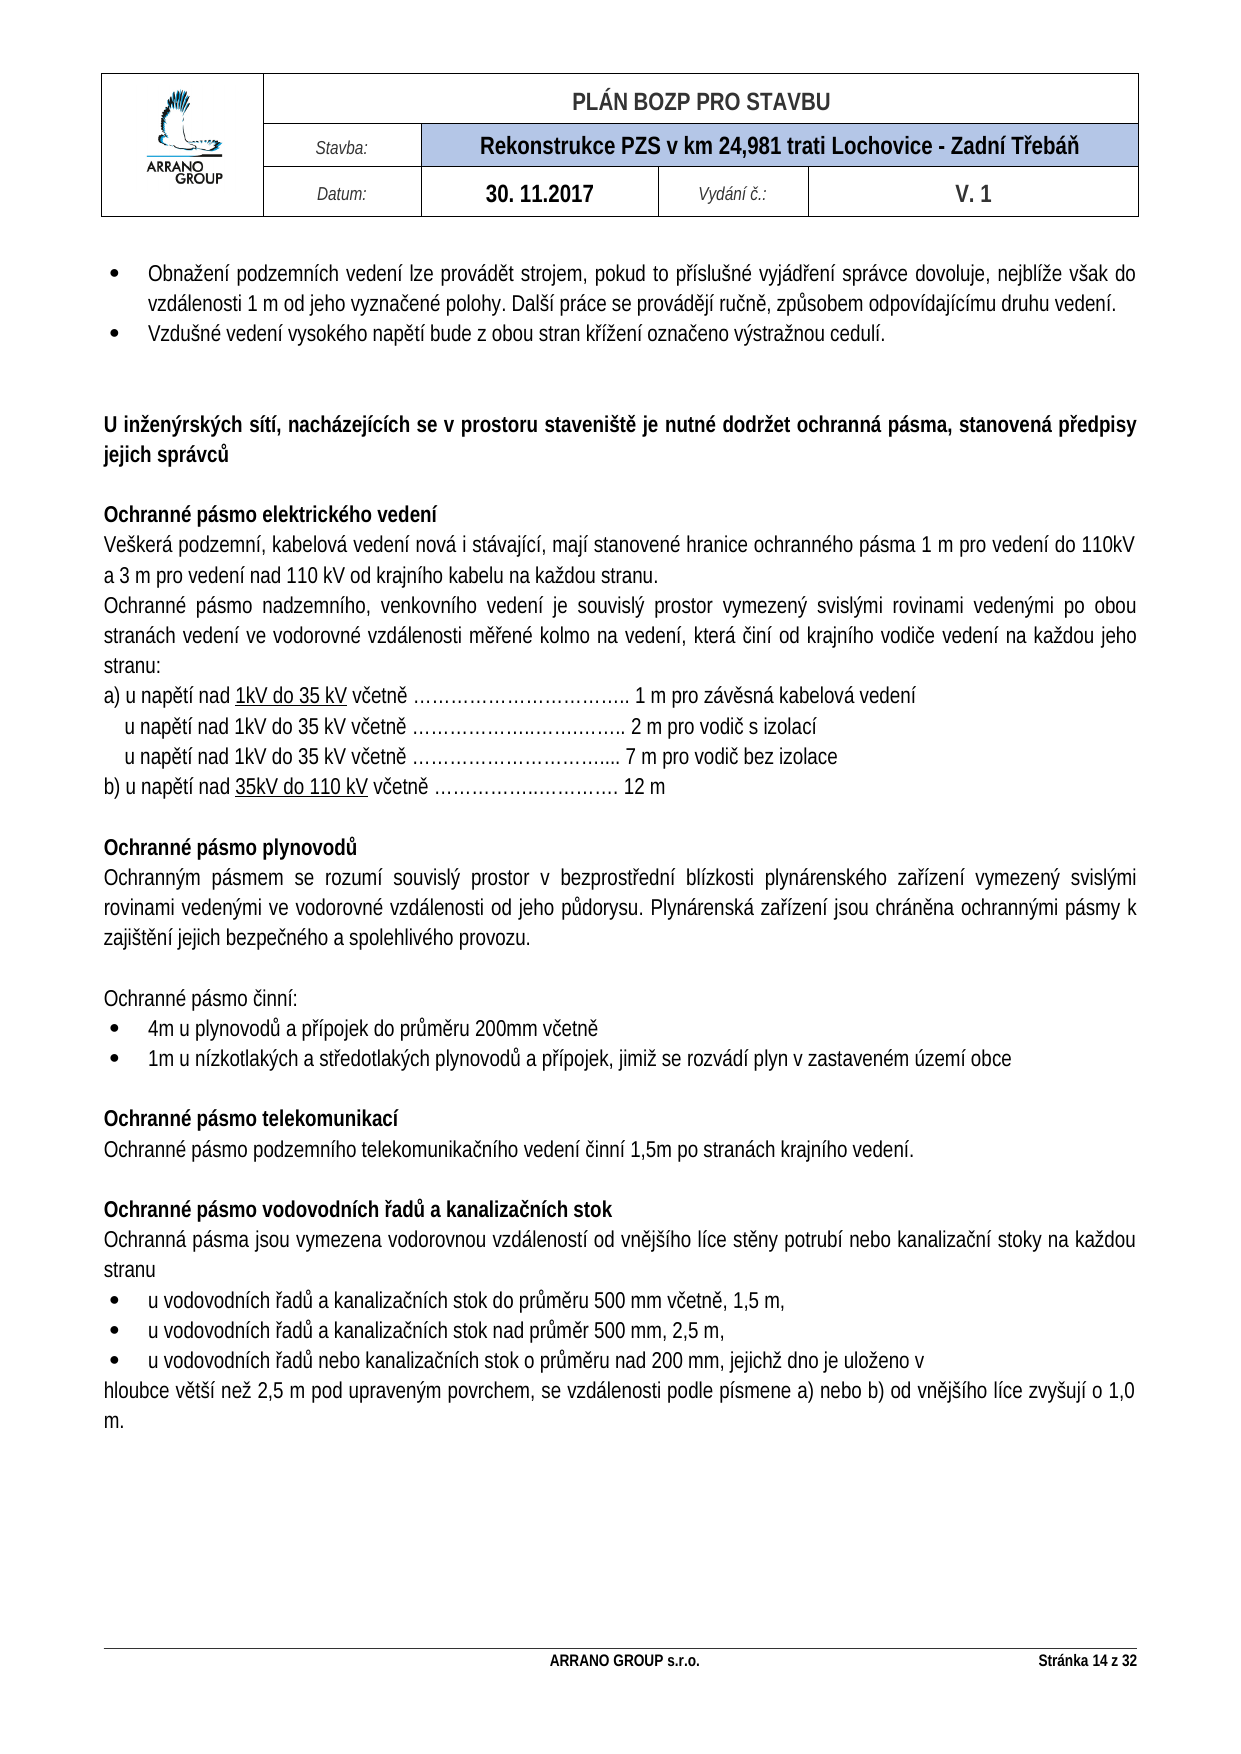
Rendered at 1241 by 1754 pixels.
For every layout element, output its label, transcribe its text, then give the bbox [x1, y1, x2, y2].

text U inženýrských sítí, nacházejících se v prostoru staveniště je nutné dodržet ochranná pásma, stanovená předpisy jejich správců [103, 411, 1137, 467]
list u vodovodních řadů a kanalizačních stok nad průměr 500 mm, 2,5 m, [110, 1317, 1137, 1343]
text a) u napětí nad 1kV do 35 kV včetně …………………………….. pro závěsná kabelová vedení [103, 682, 1137, 709]
text Ochranné pásmo plynovodů [103, 833, 1137, 860]
text Ochranné pásmo elektrického vedení [103, 501, 1137, 528]
text u napětí nad 1kV do 35 kV včetně ………………..…….…….. pro vodič s izolací [103, 713, 1137, 739]
text u napětí nad 1kV do 35 kV včetně ………………………….... pro vodič bez izolace [103, 743, 1137, 769]
text Ochranná pásma jsou vymezena vodorovnou vzdáleností od vnějšího líce stěny potrubí nebo kanalizační stoky na každou stranu [103, 1226, 1137, 1283]
list u vodovodních řadů a kanalizačních stok do průměru 500 mm včetně, 1,5 m, [110, 1287, 1137, 1313]
text Ochranné pásmo činní: [103, 984, 1137, 1011]
list 1m u nízkotlakých a středotlakých plynovodů a přípojek, jimiž se rozvádí plyn v zastaveném území obce [110, 1045, 1137, 1071]
list 4m u plynovodů a přípojek do průměru 200mm včetně [110, 1015, 1137, 1041]
list u vodovodních řadů nebo kanalizačních stok o průměru nad 200 mm, jejichž dno je uloženo v [110, 1347, 1137, 1373]
text Veškerá podzemní, kabelová vedení nová i stávající, mají stanovené hranice ochranného pásma pro vedení do 110kV a pro vedení nad 110 kV od krajního kabelu na každou stranu. [103, 531, 1137, 588]
picture [126, 85, 236, 193]
text Ochranné pásmo telekomunikací [103, 1105, 1137, 1132]
list Obnažení podzemních vedení lze provádět strojem, pokud to příslušné vyjádření správce dovoluje, nejblíže však do vzdálenosti 1 m od jeho vyznačené polohy. Další práce se provádějí ručně, způsobem odpovídajícímu druhu vedení. [110, 259, 1137, 316]
text hloubce větší než 2,5 m pod upraveným povrchem, se vzdálenosti podle písmene a) nebo b) od vnějšího líce zvyšují o 1,0 m. [103, 1377, 1137, 1434]
text Ochranné pásmo nadzemního, venkovního vedení je souvislý prostor vymezený svislými rovinami vedenými po obou stranách vedení ve vodorovné vzdálenosti měřené kolmo na vedení, která činí od krajního vodiče vedení na každou jeho stranu: [103, 592, 1137, 679]
text Ochranné pásmo podzemního telekomunikačního vedení činní 1,5m po stranách krajního vedení. [103, 1136, 1137, 1162]
text Ochranným pásmem se rozumí souvislý prostor v bezprostřední blízkosti plynárenského zařízení vymezený svislými rovinami vedenými ve vodorovné vzdálenosti od jeho půdorysu. Plynárenská zařízení jsou chráněna ochrannými pásmy k zajištění jejich bezpečného a spolehlivého provozu. [103, 864, 1137, 951]
list Vzdušné vedení vysokého napětí bude z obou stran křížení označeno výstražnou cedulí. [110, 320, 1137, 346]
text Ochranné pásmo vodovodních řadů a kanalizačních stok [103, 1196, 1137, 1222]
text b) u napětí nad 35kV do 110 kV včetně ……………..…………. [103, 773, 1137, 799]
